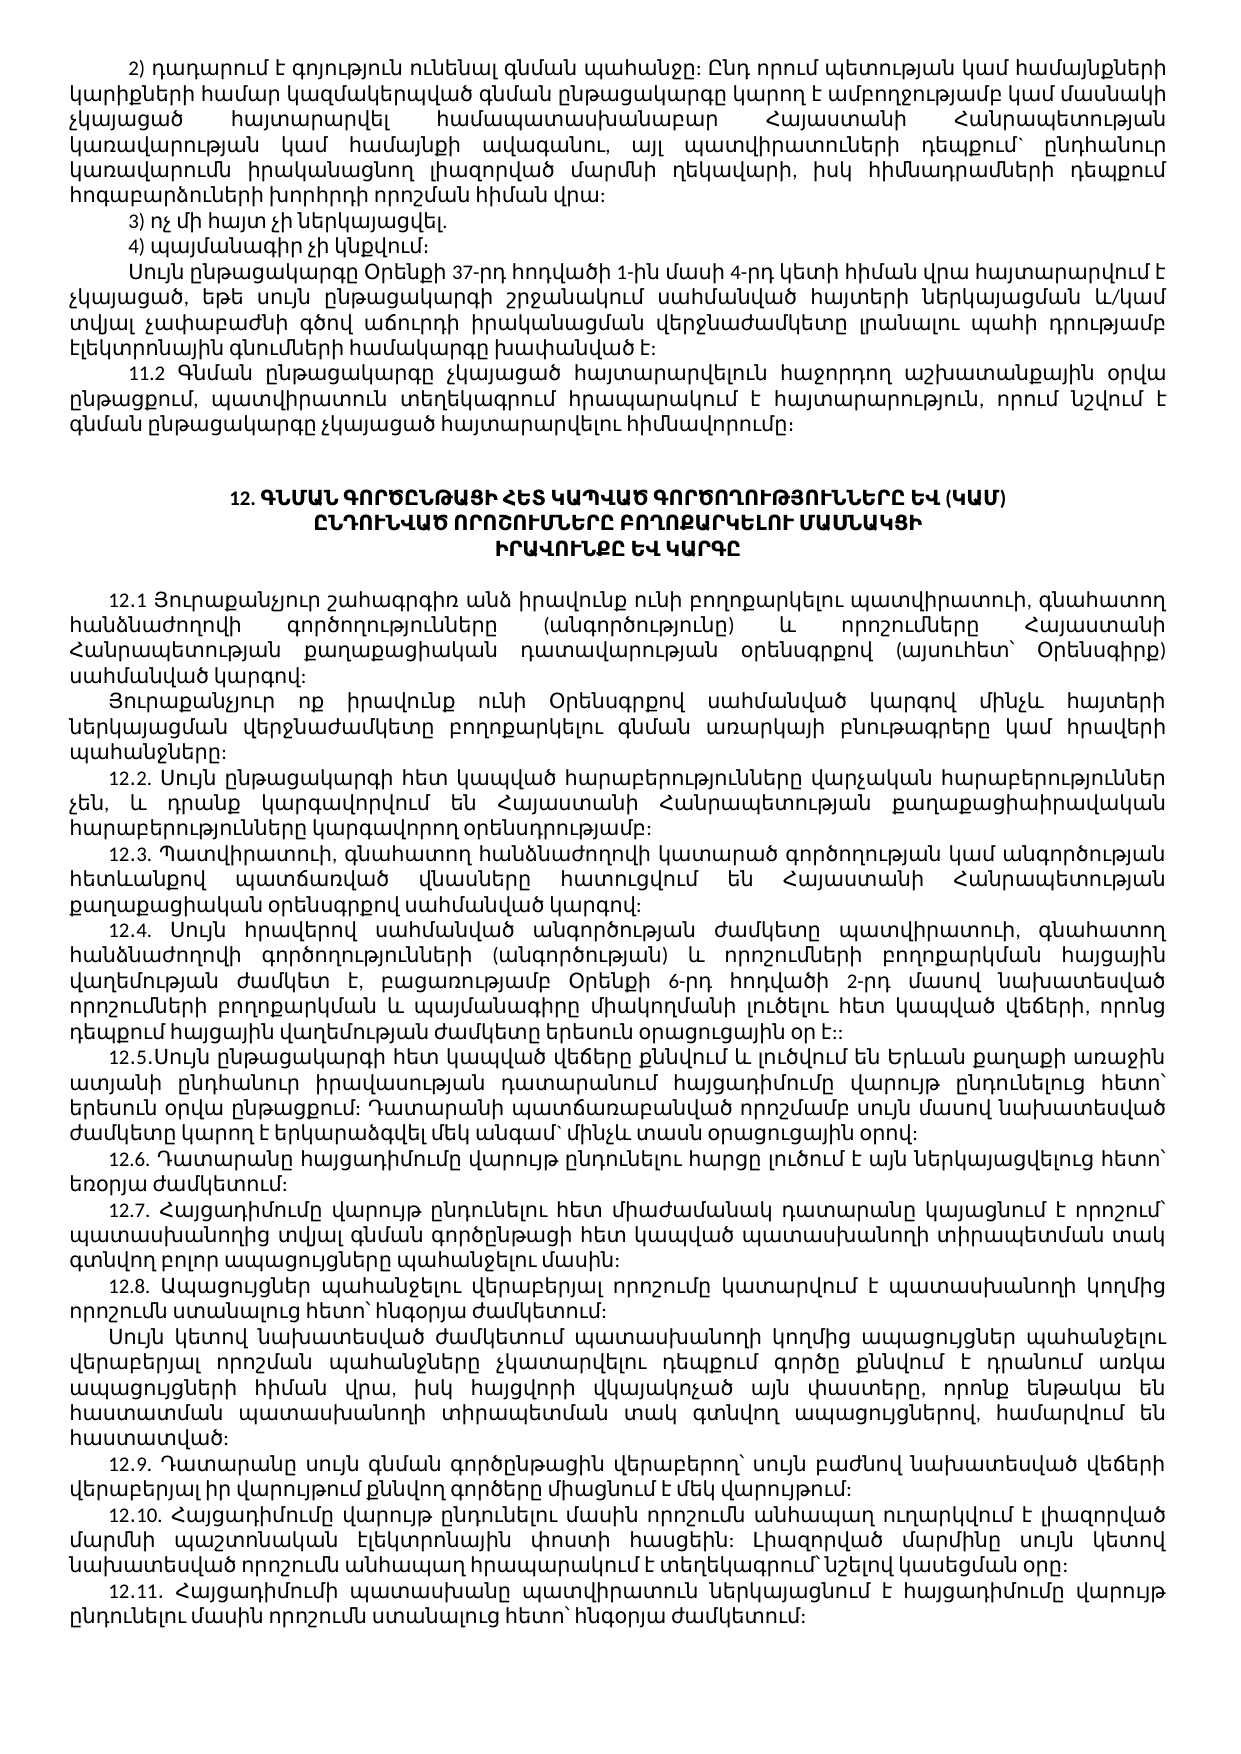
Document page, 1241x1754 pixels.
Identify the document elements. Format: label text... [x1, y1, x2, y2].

text 12․5․Սույն ընթացակարգի հետ կապված վեճերը քննվում և լուծվում են Երևան քաղաքի առաջին ատյանի ընդհանուր իրավասության դատարանում հայցադիմումը վարույթ ընդունելուց հետո՝ երեսուն օրվա ընթացքում: Դատարանի պատճառաբանված որոշմամբ սույն մասով նախատեսված ժամկետը կարող է երկարաձգվել մեկ անգամ` մինչև տասն օրացուցային օրով: [69, 1044, 1167, 1146]
text 12.8. Ապացույցներ պահանջելու վերաբերյալ որոշումը կատարվում է պատասխանողի կողմից որոշումն ստանալուց հետո՝ հնգօրյա ժամկետում: [69, 1273, 1167, 1324]
text 2) դադարում է գոյություն ունենալ գնման պահանջը: Ընդ որում պետության կամ համայնքների կարիքների համար կազմակերպված գնման ընթացակարգը կարող է ամբողջությամբ կամ մասնակի չկայացած հայտարարվել համապատասխանաբար Հայաստանի Հանրապետության կառավարության կամ համայնքի ավագանու, այլ պատվիրատուների դեպքում` ընդհանուր կառավարումն իրականացնող լիազորված մարմնի ղեկավարի, իսկ հիմնադրամների դեպքում հոգաբարձուների խորհրդի որոշման հիման վրա: [69, 56, 1167, 208]
text 3) ոչ մի հայտ չի ներկայացվել. [69, 208, 1167, 233]
text 12․9. Դատարանը սույն գնման գործընթացին վերաբերող՝ սույն բաժնով նախատեսված վեճերի վերաբերյալ իր վարույթում քննվող գործերը միացնում է մեկ վարույթում: [69, 1451, 1167, 1502]
text 12․10. Հայցադիմումը վարույթ ընդունելու մասին որոշումն անհապաղ ուղարկվում է լիազորված մարմնի պաշտոնական էլեկտրոնային փոստի հասցեին: Լիազորված մարմինը սույն կետով նախատեսված որոշումն անհապաղ հրապարակում է տեղեկագրում՝ նշելով կասեցման օրը: [69, 1502, 1167, 1578]
text ԻՐԱՎՈՒՆՔԸ ԵՎ ԿԱՐԳԸ [69, 536, 1167, 561]
text 12․11․ Հայցադիմումի պատասխանը պատվիրատուն ներկայացնում է հայցադիմումը վարույթ ընդունելու մասին որոշումն ստանալուց հետո՝ հնգօրյա ժամկետում: [69, 1578, 1167, 1629]
text 12. ԳՆՄԱՆ ԳՈՐԾԸՆԹԱՑԻ ՀԵՏ ԿԱՊՎԱԾ ԳՈՐԾՈՂՈՒԹՅՈՒՆՆԵՐԸ ԵՎ (ԿԱՄ) [69, 485, 1167, 511]
text 12.7. Հայցադիմումը վարույթ ընդունելու հետ միաժամանակ դատարանը կայացնում է որոշում՝ պատասխանողից տվյալ գնման գործընթացի հետ կապված պատասխանողի տիրապետման տակ գտնվող բոլոր ապացույցները պահանջելու մասին: [69, 1197, 1167, 1273]
text Սույն կետով նախատեսված ժամկետում պատասխանողի կողմից ապացույցներ պահանջելու վերաբերյալ որոշման պահանջները չկատարվելու դեպքում գործը քննվում է դրանում առկա ապացույցների հիման վրա, իսկ հայցվորի վկայակոչած այն փաստերը, որոնք ենթակա են հաստատման պատասխանողի տիրապետման տակ գտնվող ապացույցներով, համարվում են հաստատված: [69, 1324, 1167, 1451]
text ԸՆԴՈՒՆՎԱԾ ՈՐՈՇՈՒՄՆԵՐԸ ԲՈՂՈՔԱՐԿԵԼՈՒ ՄԱՍՆԱԿՑԻ [69, 511, 1167, 536]
text Յուրաքանչյուր ոք իրավունք ունի Օրենսգրքով սահմանված կարգով մինչև հայտերի ներկայացման վերջնաժամկետը բողոքարկելու գնման առարկայի բնութագրերը կամ հրավերի պահանջները: [69, 688, 1167, 765]
text 12.6. Դատարանը հայցադիմումը վարույթ ընդունելու հարցը լուծում է այն ներկայացվելուց հետո՝ եռօրյա ժամկետում: [69, 1146, 1167, 1197]
text 12․4. Սույն հրավերով սահմանված անգործության ժամկետը պատվիրատուի, գնահատող հանձնաժողովի գործողությունների (անգործության) և որոշումների բողոքարկման հայցային վաղեմության ժամկետ է, բացառությամբ Օրենքի 6-րդ հոդվածի 2-րդ մասով նախատեսված որոշումների բողոքարկման և պայմանագիրը միակողմանի լուծելու հետ կապված վեճերի, որոնց դեպքում հայցային վաղեմության ժամկետը երեսուն օրացուցային օր է:: [69, 917, 1167, 1044]
text 11.2 Գնման ընթացակարգը չկայացած հայտարարվելուն հաջորդող աշխատանքային օրվա ընթացքում, պատվիրատուն տեղեկագրում հրապարակում է հայտարարություն, որում նշվում է գնման ընթացակարգը չկայացած հայտարարվելու հիմնավորումը։ [69, 361, 1167, 437]
text Սույն ընթացակարգը Օրենքի 37-րդ հոդվածի 1-ին մասի 4-րդ կետի հիման վրա հայտարարվում է չկայացած, եթե սույն ընթացակարգի շրջանակում սահմանված հայտերի ներկայացման և/կամ տվյալ չափաբաժնի գծով աճուրդի իրականացման վերջնաժամկետը լրանալու պահի դրությամբ էլեկտրոնային գնումների համակարգը խափանված է: [69, 259, 1167, 361]
text 4) պայմանագիր չի կնքվում։ [69, 233, 1167, 259]
text 12․3. Պատվիրատուի, գնահատող հանձնաժողովի կատարած գործողության կամ անգործության հետևանքով պատճառված վնասները հատուցվում են Հայաստանի Հանրապետության քաղաքացիական օրենսգրքով սահմանված կարգով: [69, 841, 1167, 917]
text 12․2. Սույն ընթացակարգի հետ կապված հարաբերությունները վարչական հարաբերություններ չեն, և դրանք կարգավորվում են Հայաստանի Հանրապետության քաղաքացիաիրավական հարաբերությունները կարգավորող օրենսդրությամբ: [69, 765, 1167, 841]
text 12․1 Յուրաքանչյուր շահագրգիռ անձ իրավունք ունի բողոքարկելու պատվիրատուի, գնահատող հանձնաժողովի գործողությունները (անգործությունը) և որոշումները Հայաստանի Հանրապետության քաղաքացիական դատավարության օրենսգրքով (այսուհետ՝ Օրենսգիրք) սահմանված կարգով: [69, 587, 1167, 688]
